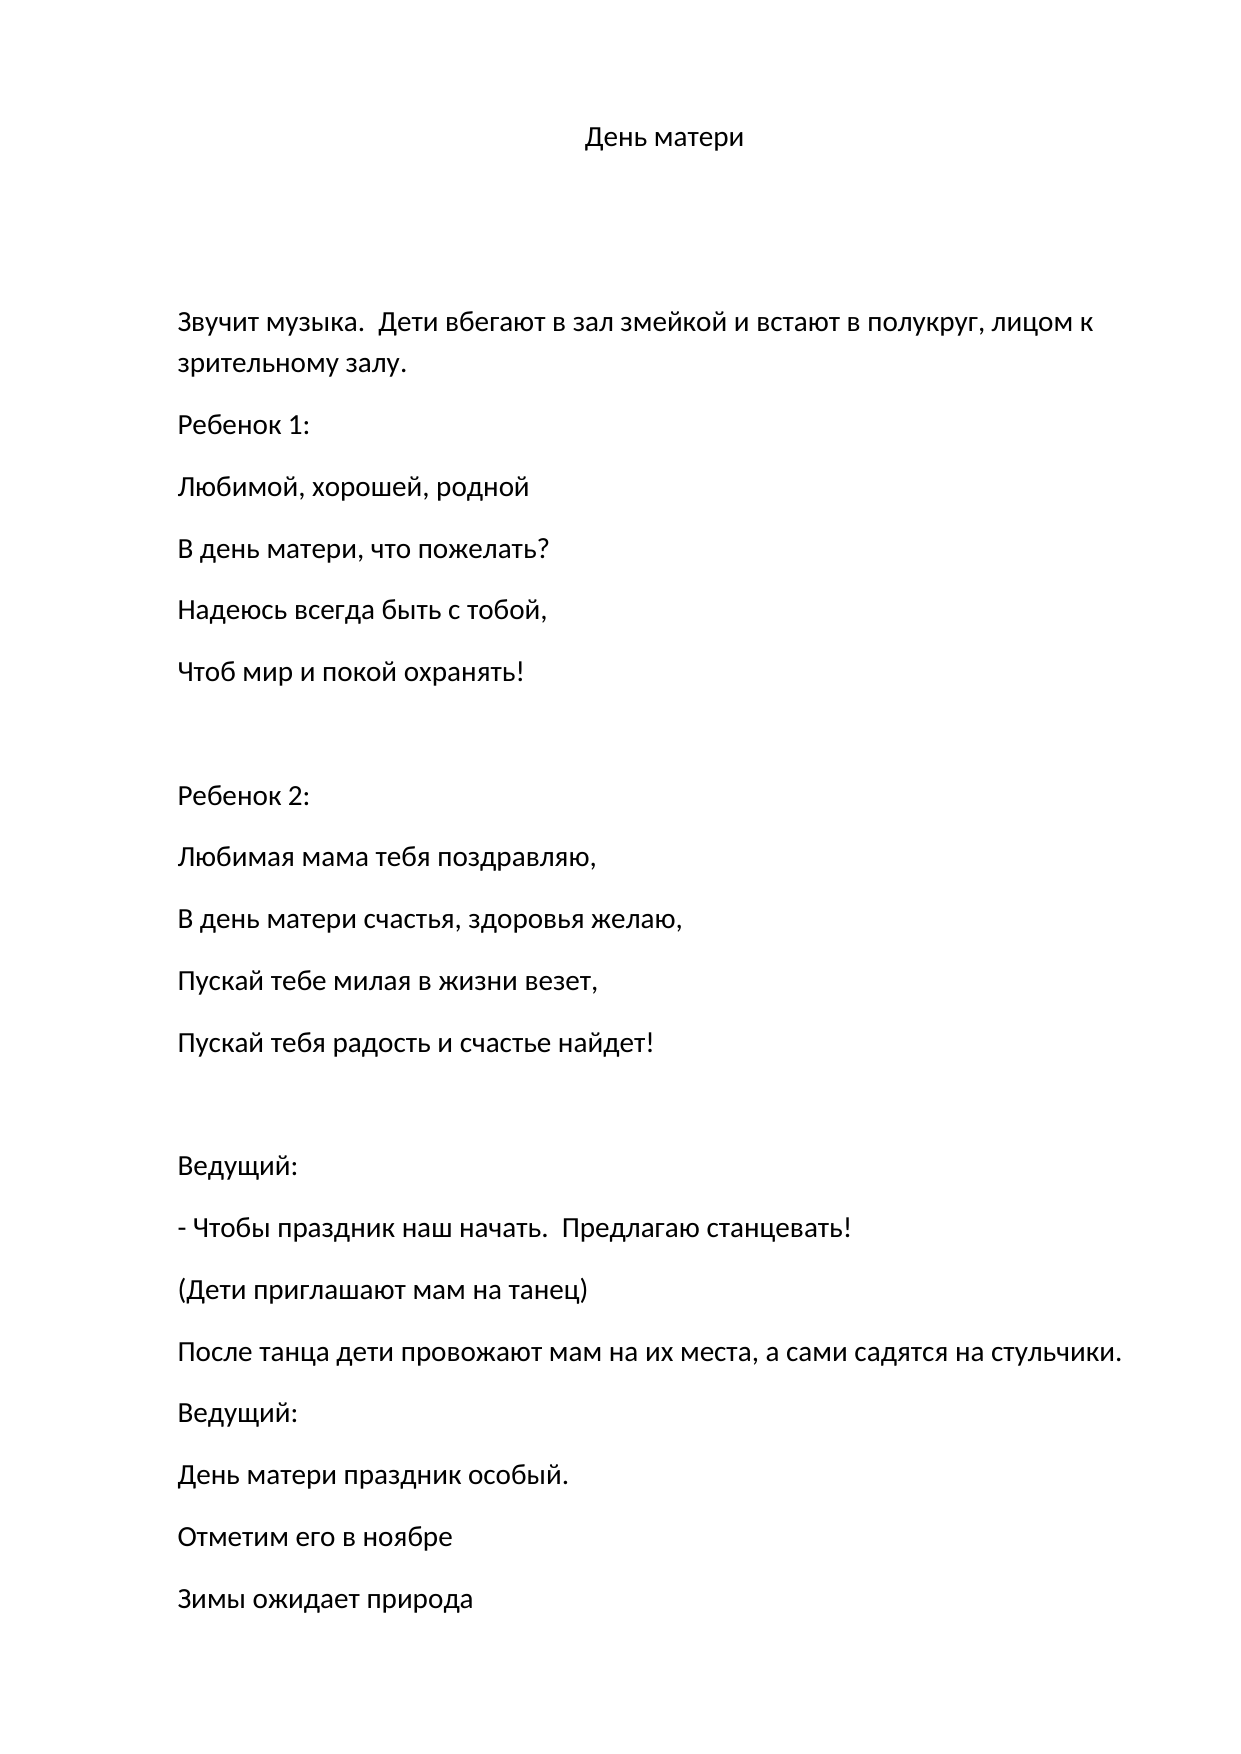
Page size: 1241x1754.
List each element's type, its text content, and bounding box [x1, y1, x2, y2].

text Ведущий: [177, 1147, 1152, 1183]
text Отметим его в ноябре [177, 1518, 1152, 1554]
text Ребенок 2: [177, 777, 1152, 812]
text День матери [177, 118, 1152, 154]
text После танца дети провожают мам на их места, а сами садятся на стульчики. [177, 1333, 1152, 1368]
text Надеюсь всегда быть с тобой, [177, 591, 1152, 627]
text (Дети приглашают мам на танец) [177, 1271, 1152, 1307]
text - Чтобы праздник наш начать. Предлагаю станцевать! [177, 1209, 1152, 1245]
text Зимы ожидает природа [177, 1580, 1152, 1615]
text В день матери счастья, здоровья желаю, [177, 900, 1152, 936]
text Ребенок 1: [177, 406, 1152, 442]
text Звучит музыка. Дети вбегают в зал змейкой и встают в полукруг, лицом к зрительному залу. [177, 303, 1152, 380]
text Любимой, хорошей, родной [177, 468, 1152, 503]
text Любимая мама тебя поздравляю, [177, 838, 1152, 874]
text Ведущий: [177, 1394, 1152, 1430]
text Чтоб мир и покой охранять! [177, 653, 1152, 689]
text Пускай тебя радость и счастье найдет! [177, 1024, 1152, 1059]
text В день матери, что пожелать? [177, 530, 1152, 565]
text День матери праздник особый. [177, 1456, 1152, 1492]
text Пускай тебе милая в жизни везет, [177, 962, 1152, 998]
